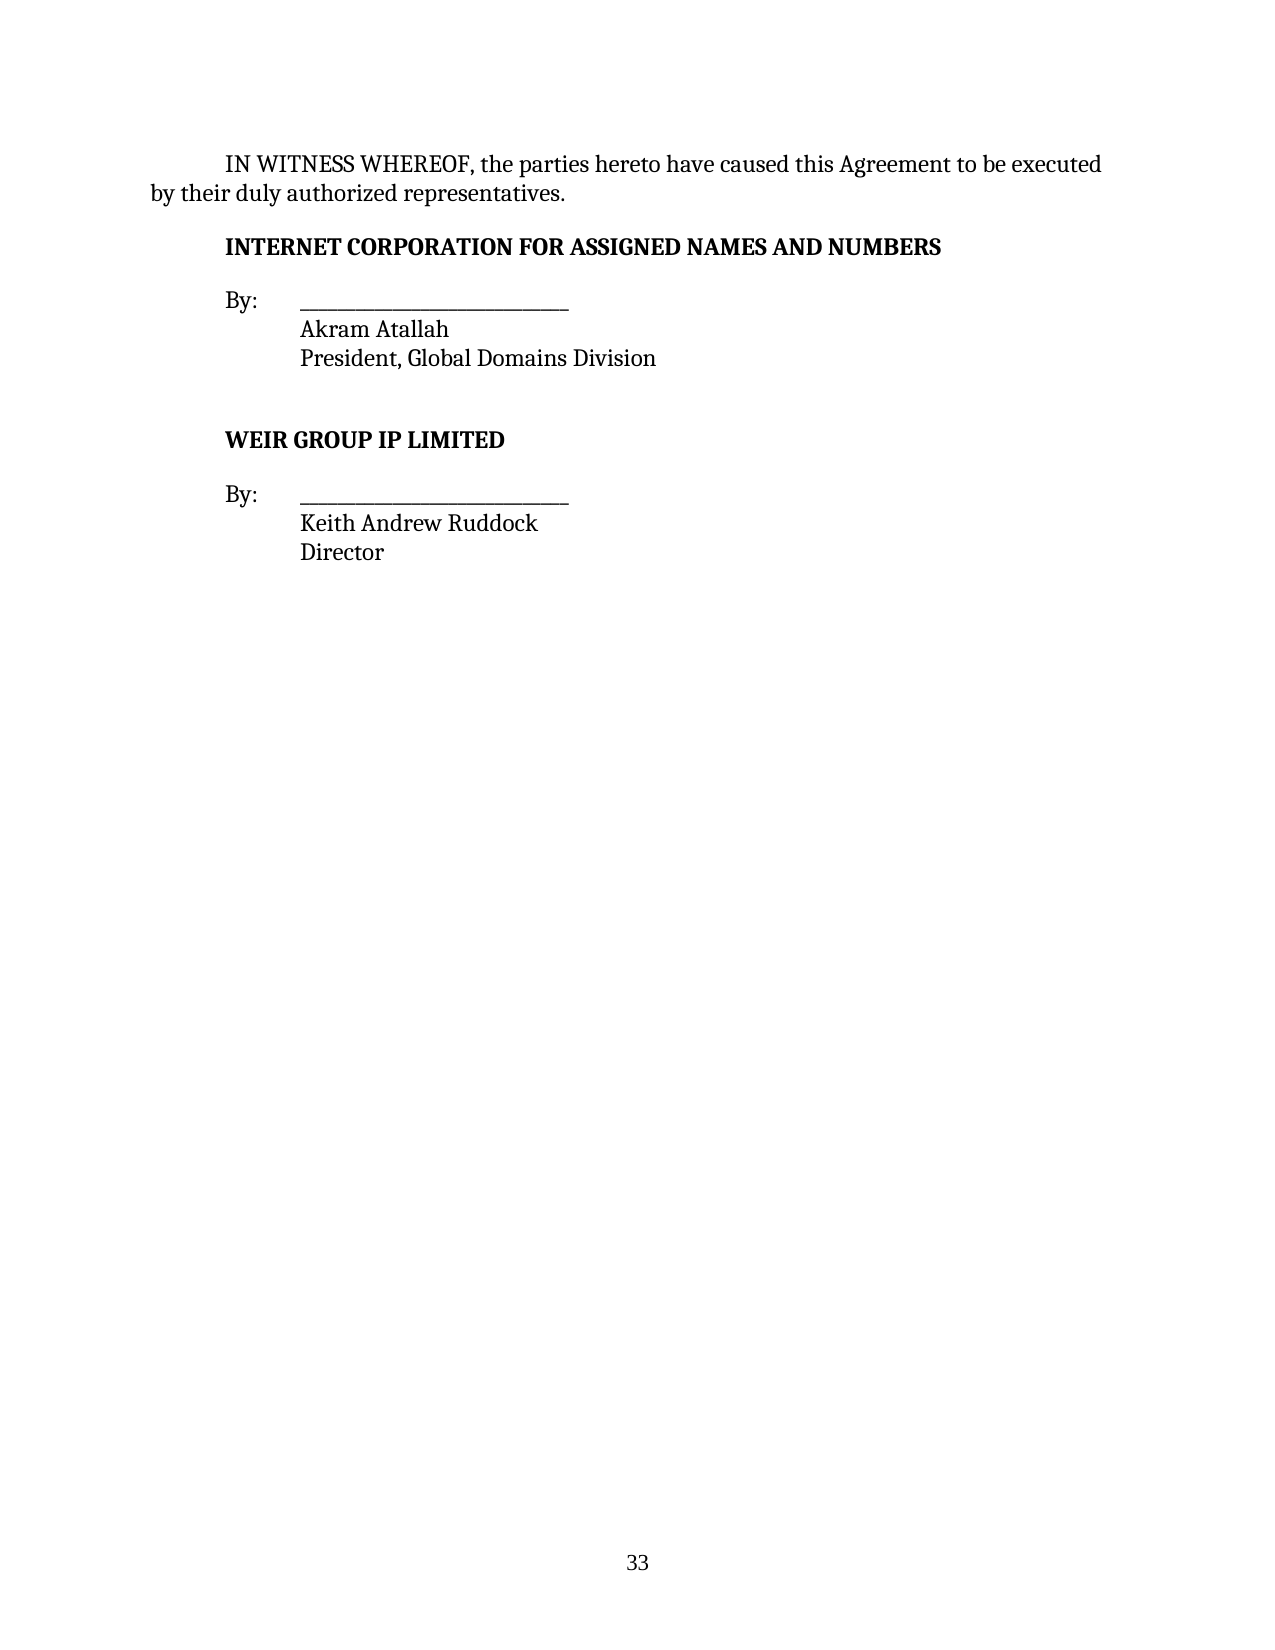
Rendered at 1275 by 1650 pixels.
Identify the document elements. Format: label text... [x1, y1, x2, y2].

text By: _____________________________ Keith Andrew Ruddock [225, 480, 1125, 537]
text WEIR GROUP IP LIMITED [150, 426, 1125, 455]
text By: _____________________________ Akram Atallah President, Global Domains Division [225, 286, 1125, 401]
text IN WITNESS WHEREOF, the parties hereto have caused this Agreement to be executed by their duly authorized representatives. [150, 150, 1125, 207]
text INTERNET CORPORATION FOR ASSIGNED NAMES AND NUMBERS [150, 232, 1125, 261]
text Director [225, 537, 1125, 566]
